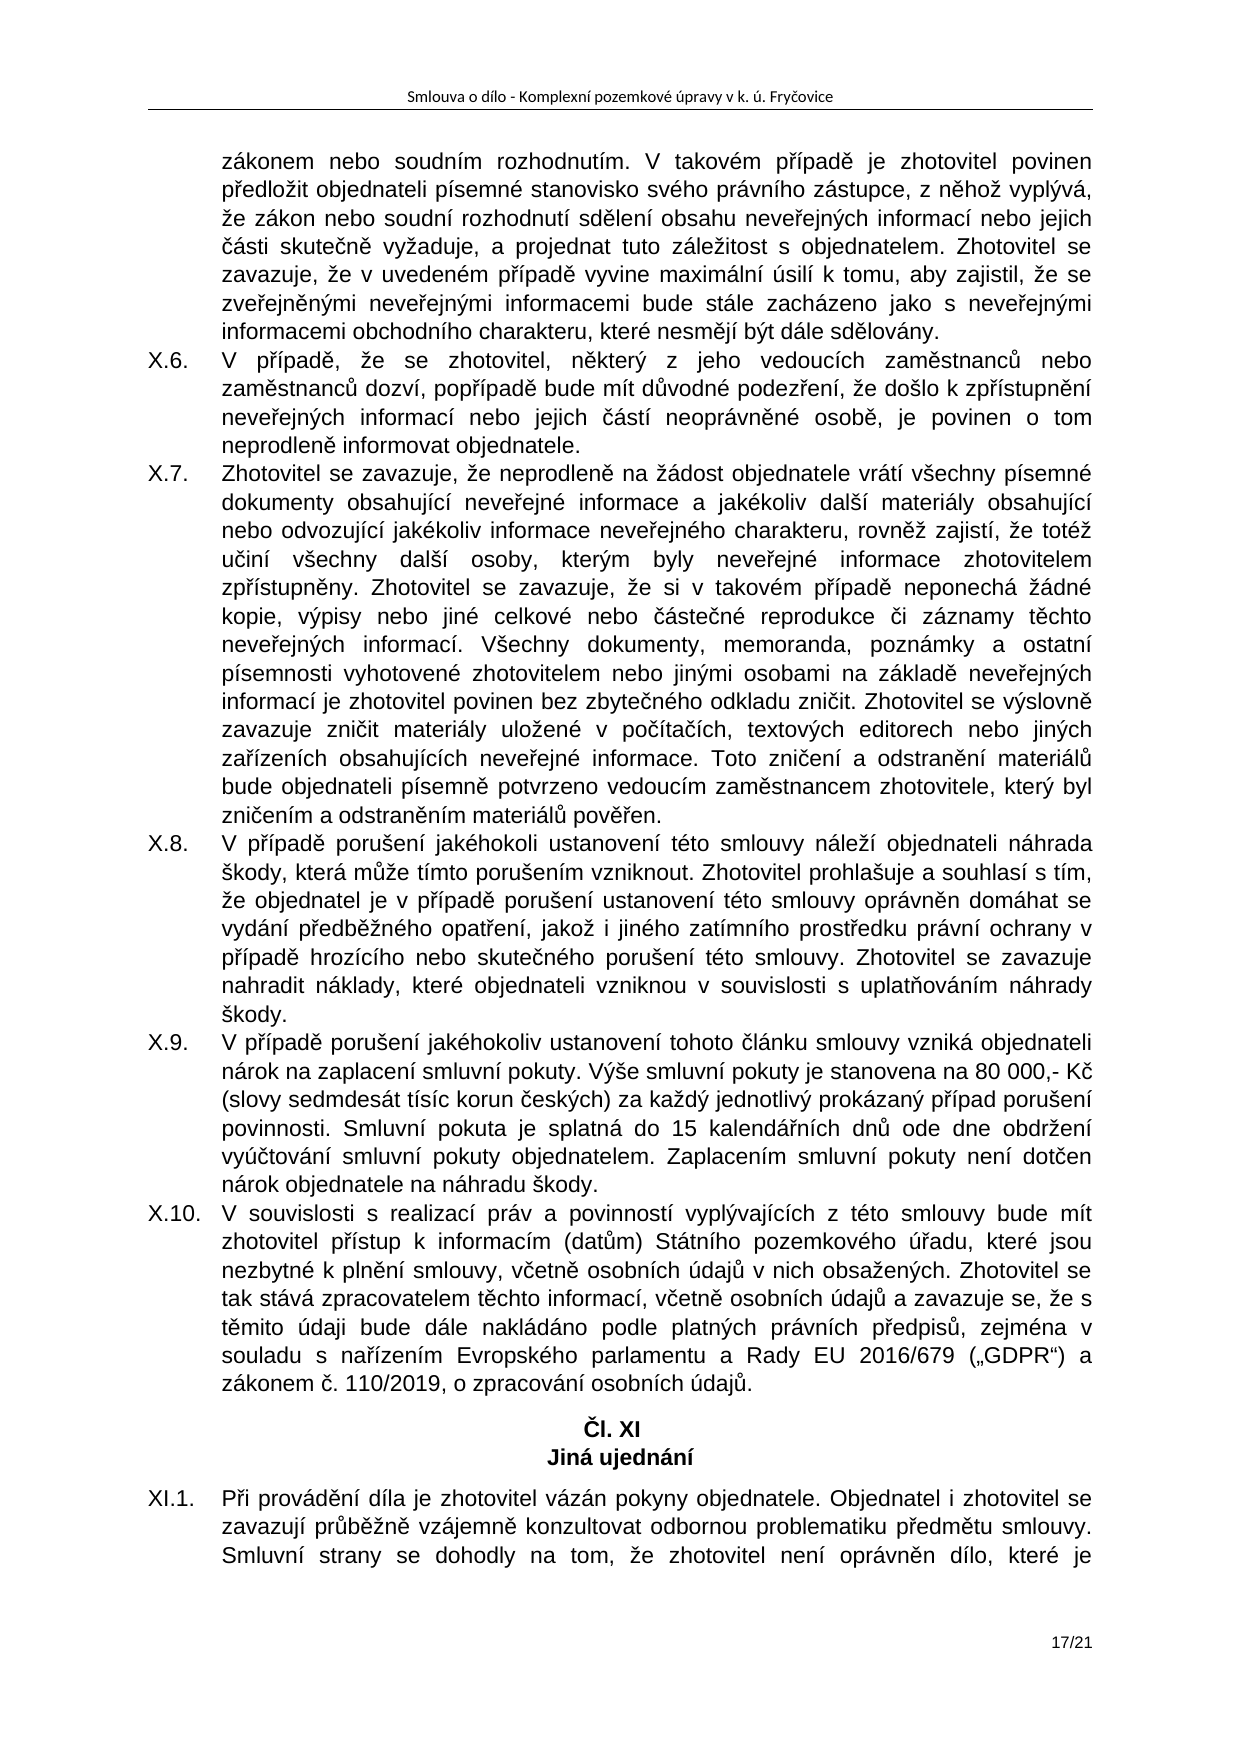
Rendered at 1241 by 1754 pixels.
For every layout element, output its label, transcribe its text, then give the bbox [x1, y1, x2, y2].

list V případě porušení jakéhokoli ustanovení této smlouvy náleží objednateli náhrada škody, která může tímto porušením vzniknout. Zhotovitel prohlašuje a souhlasí s tím, že objednatel je v případě porušení ustanovení této smlouvy oprávněn domáhat se vydání předběžného opatření, jakož i jiného zatímního prostředku právní ochrany v případě hrozícího nebo skutečného porušení této smlouvy. Zhotovitel se zavazuje nahradit náklady, které objednateli vzniknou v souvislosti s uplatňováním náhrady škody. [148, 830, 1093, 1027]
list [148, 148, 1093, 344]
text Jiná ujednání [148, 1416, 1093, 1470]
list Zhotovitel se zavazuje, že neprodleně na žádost objednatele vrátí všechny písemné dokumenty obsahující neveřejné informace a jakékoliv další materiály obsahující nebo odvozující jakékoliv informace neveřejného charakteru, rovněž zajistí, že totéž učiní všechny další osoby, kterým byly neveřejné informace zhotovitelem zpřístupněny. Zhotovitel se zavazuje, že si v takovém případě neponechá žádné kopie, výpisy nebo jiné celkové nebo částečné reprodukce či záznamy těchto neveřejných informací. Všechny dokumenty, memoranda, poznámky a ostatní písemnosti vyhotovené zhotovitelem nebo jinými osobami na základě neveřejných informací je zhotovitel povinen bez zbytečného odkladu zničit. Zhotovitel se výslovně zavazuje zničit materiály uložené v počítačích, textových editorech nebo jiných zařízeních obsahujících neveřejné informace. Toto zničení a odstranění materiálů bude objednateli písemně potvrzeno vedoucím zaměstnancem zhotovitele, který byl zničením a odstraněním materiálů pověřen. [148, 460, 1093, 828]
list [148, 1485, 1093, 1568]
list V souvislosti s realizací práv a povinností vyplývajících z této smlouvy bude mít zhotovitel přístup k informacím (datům) Státního pozemkového úřadu, které jsou nezbytné k plnění smlouvy, včetně osobních údajů v nich obsažených. Zhotovitel se tak stává zpracovatelem těchto informací, včetně osobních údajů a zavazuje se, že s těmito údaji bude dále nakládáno podle platných právních předpisů, zejména v souladu s nařízením Evropského parlamentu a Rady EU 2016/679 („GDPR“) a zákonem č. 110/2019, o zpracování osobních údajů. [148, 1200, 1093, 1397]
list V případě, že se zhotovitel, některý z jeho vedoucích zaměstnanců nebo zaměstnanců dozví, popřípadě bude mít důvodné podezření, že došlo k zpřístupnění neveřejných informací nebo jejich částí neoprávněné osobě, je povinen o tom neprodleně informovat objednatele. [148, 347, 1093, 458]
list V případě porušení jakéhokoliv ustanovení tohoto článku smlouvy vzniká objednateli nárok na zaplacení smluvní pokuty. Výše smluvní pokuty je stanovena na 80 000,- Kč (slovy sedmdesát tísíc korun českých) za každý jednotlivý prokázaný případ porušení povinnosti. Smluvní pokuta je splatná do 15 kalendářních dnů ode dne obdržení vyúčtování smluvní pokuty objednatelem. Zaplacením smluvní pokuty není dotčen nárok objednatele na náhradu škody. [148, 1029, 1093, 1198]
